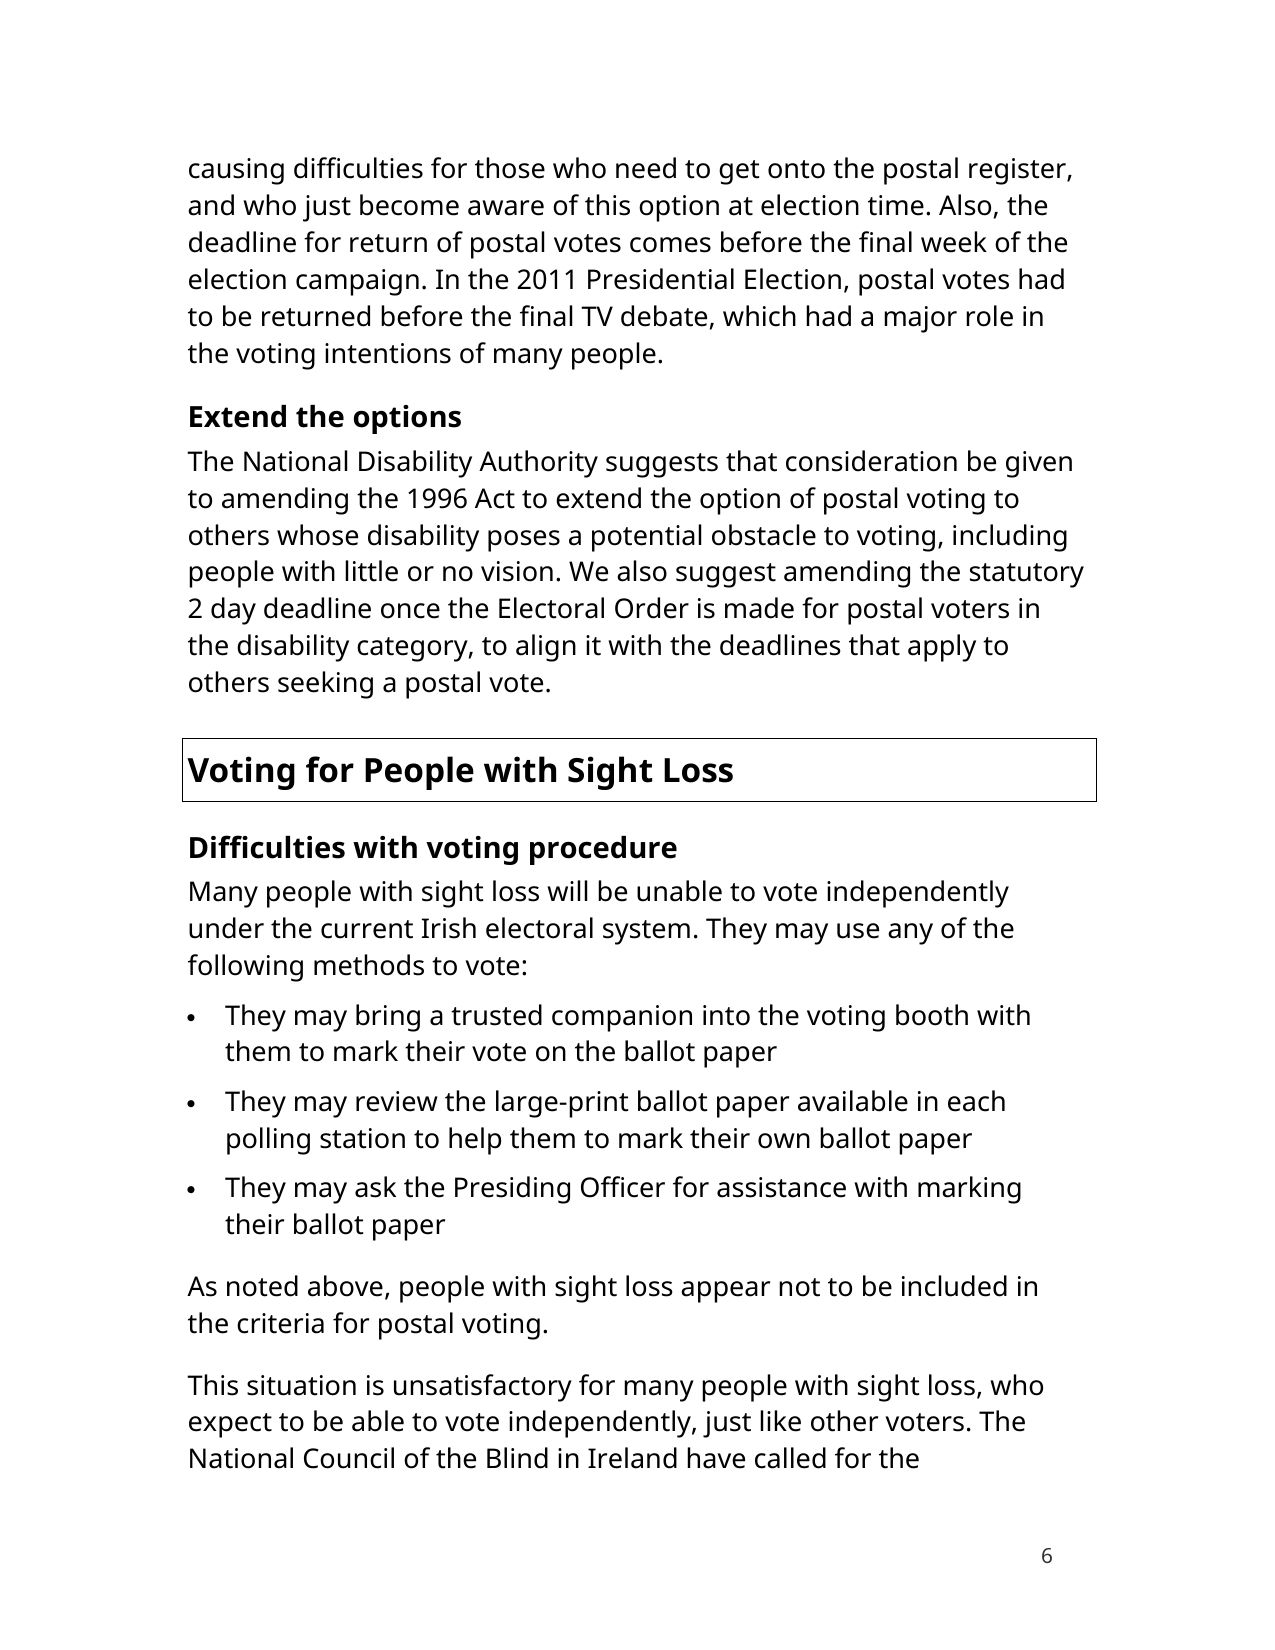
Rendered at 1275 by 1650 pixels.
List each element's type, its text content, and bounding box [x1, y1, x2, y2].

list They may review the large-print ballot paper available in each polling station to help them to mark their own ballot paper [187, 1082, 1087, 1156]
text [187, 150, 1087, 371]
text Many people with sight loss will be unable to vote independently under the current Irish electoral system. They may use any of the following methods to vote: [187, 873, 1087, 983]
text The National Disability Authority suggests that consideration be given to amending the 1996 Act to extend the option of postal voting to others whose disability poses a potential obstacle to voting, including people with little or no vision. We also suggest amending the statutory 2 day deadline once the Electoral Order is made for postal voters in the disability category, to align it with the deadlines that apply to others seeking a postal vote. [187, 442, 1087, 700]
list They may ask the Presiding Officer for assistance with marking their ballot paper [187, 1168, 1087, 1242]
subtitle Difficulties with voting procedure [187, 827, 1087, 867]
text As noted above, people with sight loss appear not to be included in the criteria for postal voting. [187, 1267, 1087, 1341]
subtitle Extend the options [187, 396, 1087, 436]
subtitle Voting for People with Sight Loss [183, 739, 1096, 801]
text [187, 1366, 1087, 1477]
list They may bring a trusted companion into the voting booth with them to mark their vote on the ballot paper [187, 996, 1087, 1070]
